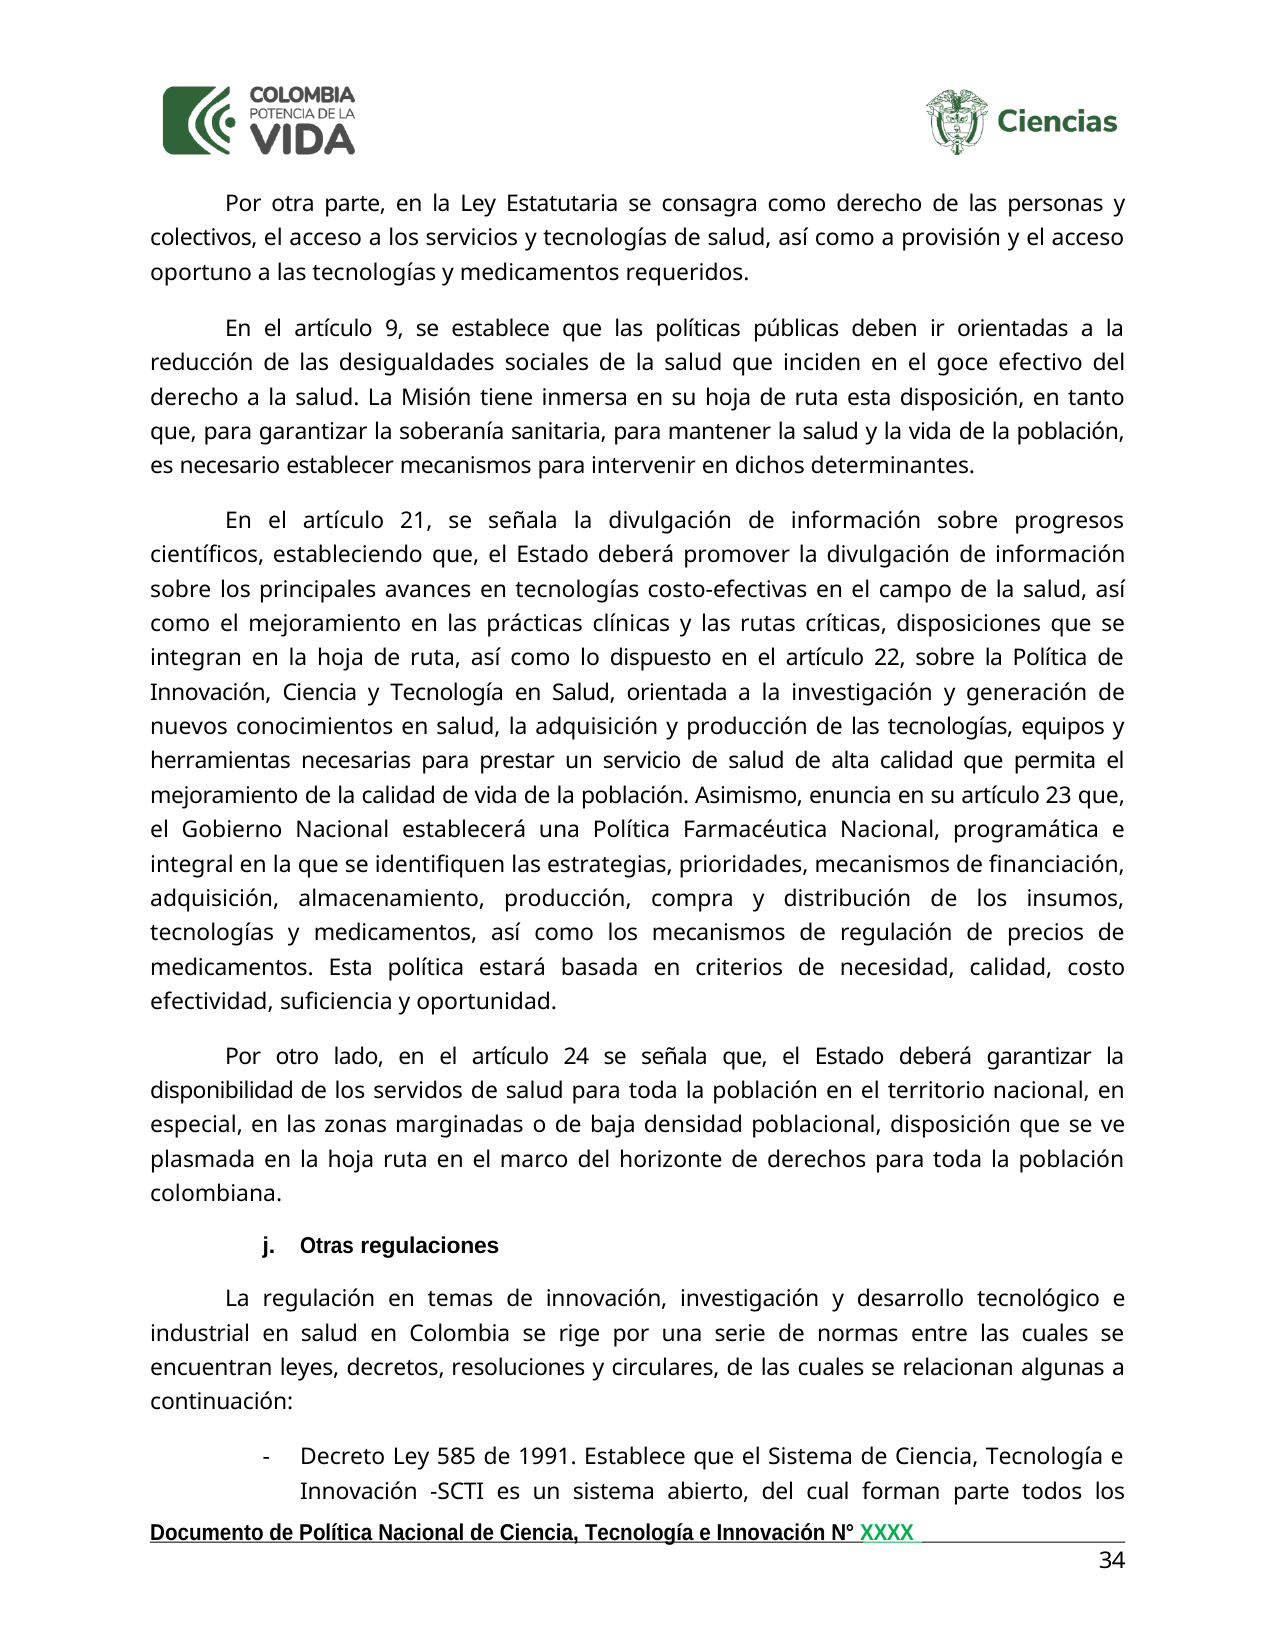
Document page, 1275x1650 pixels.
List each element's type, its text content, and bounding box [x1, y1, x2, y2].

text En el artículo 21, se señala la divulgación de información sobre progresos científicos, estableciendo que, el Estado deberá promover la divulgación de información sobre los principales avances en tecnologías costo-efectivas en el campo de la salud, así como el mejoramiento en las prácticas clínicas y las rutas críticas, disposiciones que se integran en la hoja de ruta, así como lo dispuesto en el artículo 22, sobre la Política de Innovación, Ciencia y Tecnología en Salud, orientada a la investigación y generación de nuevos conocimientos en salud, la adquisición y producción de las tecnologías, equipos y herramientas necesarias para prestar un servicio de salud de alta calidad que permita el mejoramiento de la calidad de vida de la población. Asimismo, enuncia en su artículo 23 que, el Gobierno Nacional establecerá una Política Farmacéutica Nacional, programática e integral en la que se identifiquen las estrategias, prioridades, mecanismos de financiación, adquisición, almacenamiento, producción, compra y distribución de los insumos, tecnologías y medicamentos, así como los mecanismos de regulación de precios de medicamentos. Esta política estará basada en criterios de necesidad, calidad, costo efectividad, suficiencia y oportunidad. [150, 504, 1125, 1016]
text La regulación en temas de innovación, investigación y desarrollo tecnológico e industrial en salud en Colombia se rige por una serie de normas entre las cuales se encuentran leyes, decretos, resoluciones y circulares, de las cuales se relacionan algunas a continuación: [150, 1282, 1126, 1416]
text Por otra parte, en la Ley Estatutaria se consagra como derecho de las personas y colectivos, el acceso a los servicios y tecnologías de salud, así como a provisión y el acceso oportuno a las tecnologías y medicamentos requeridos. [150, 187, 1125, 287]
text En el artículo 9, se establece que las políticas públicas deben ir orientadas a la reducción de las desigualdades sociales de la salud que inciden en el goce efectivo del derecho a la salud. La Misión tiene inmersa en su hoja de ruta esta disposición, en tanto que, para garantizar la soberanía sanitaria, para mantener la salud y la vida de la población, es necesario establecer mecanismos para intervenir en dichos determinantes. [150, 312, 1126, 480]
text Por otro lado, en el artículo 24 se señala que, el Estado deberá garantizar la disponibilidad de los servidos de salud para toda la población en el territorio nacional, en especial, en las zonas marginadas o de baja densidad poblacional, disposición que se ve plasmada en la hoja ruta en el marco del horizonte de derechos para toda la población colombiana. [150, 1040, 1126, 1208]
picture [915, 81, 1125, 161]
picture [150, 78, 366, 161]
subtitle Otras regulaciones [262, 1232, 1137, 1258]
